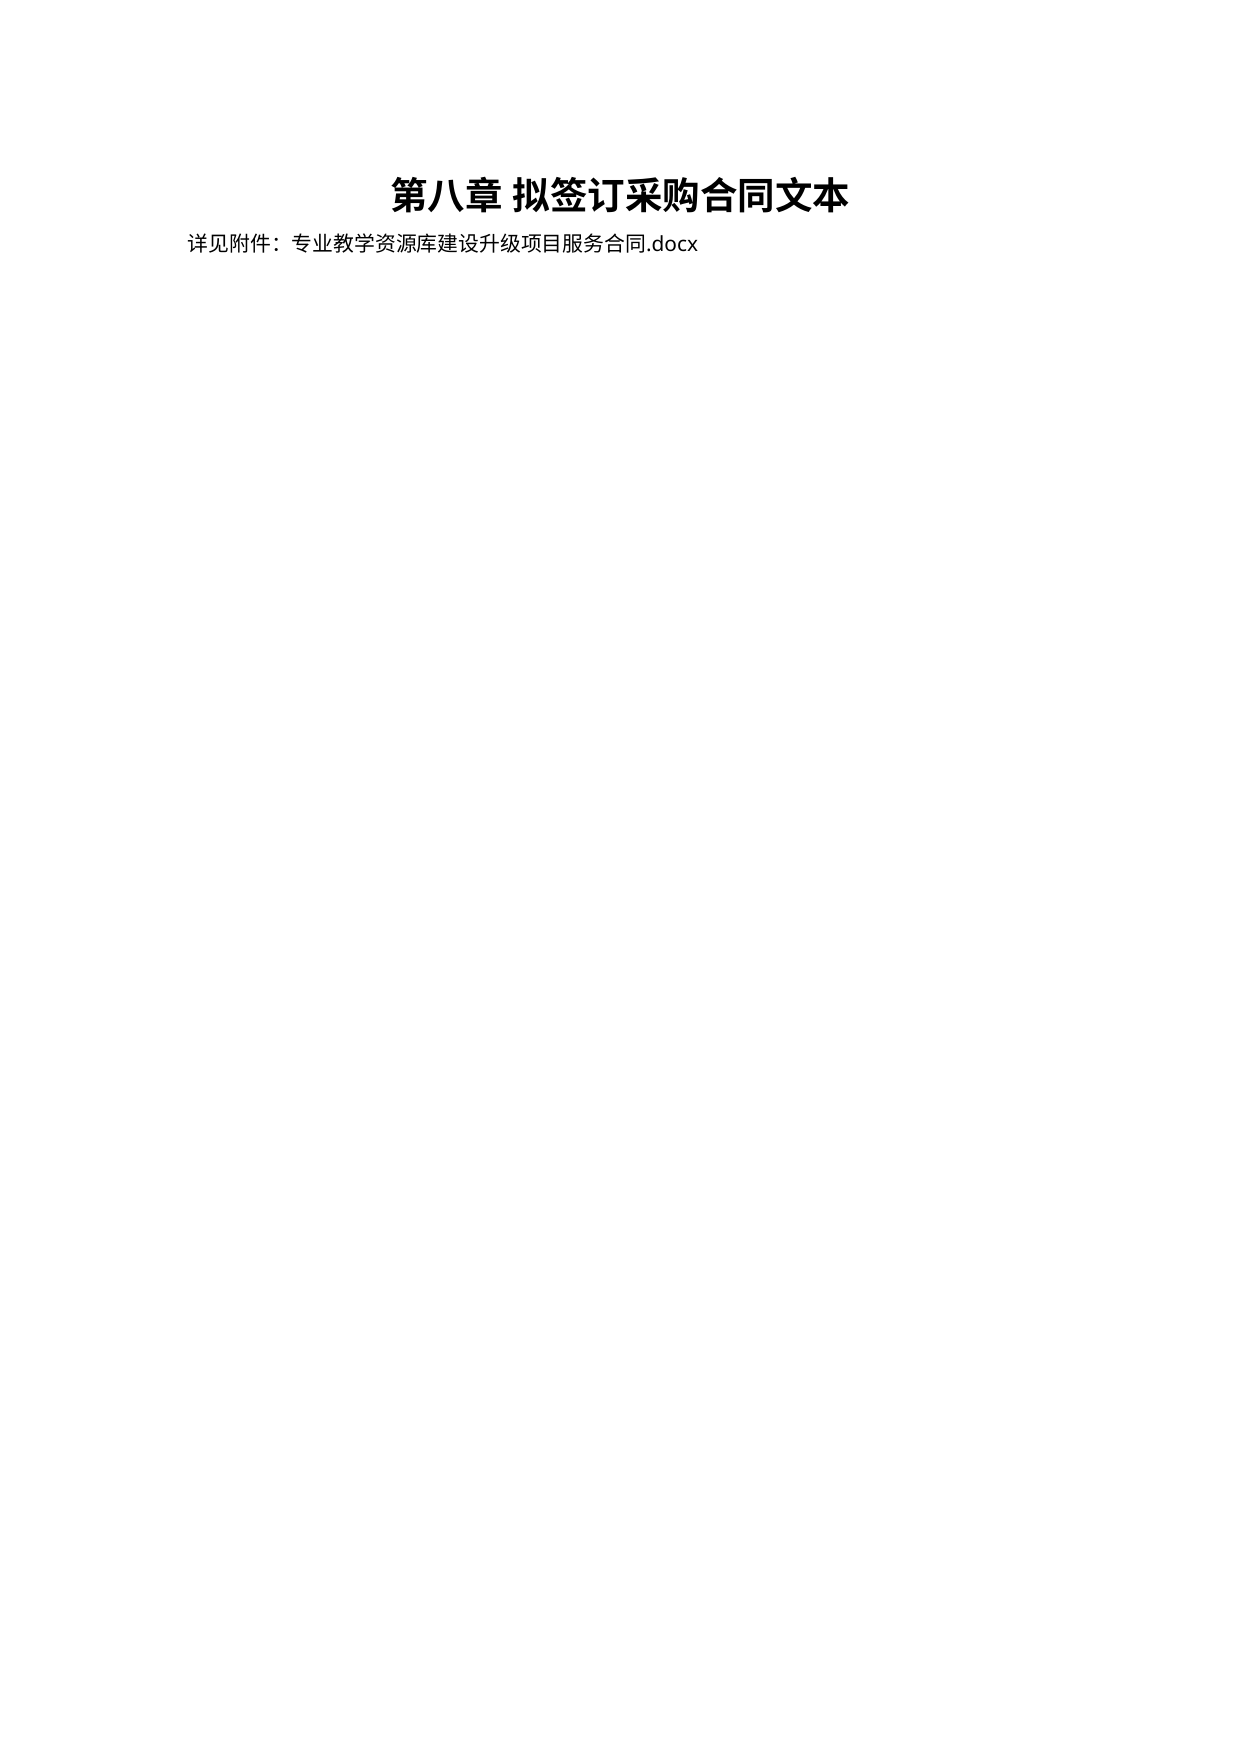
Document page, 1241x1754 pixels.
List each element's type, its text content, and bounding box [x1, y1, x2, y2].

text 第八章 拟签订采购合同文本 [187, 162, 1053, 227]
text 详见附件：专业教学资源库建设升级项目服务合同.docx [187, 227, 1053, 259]
